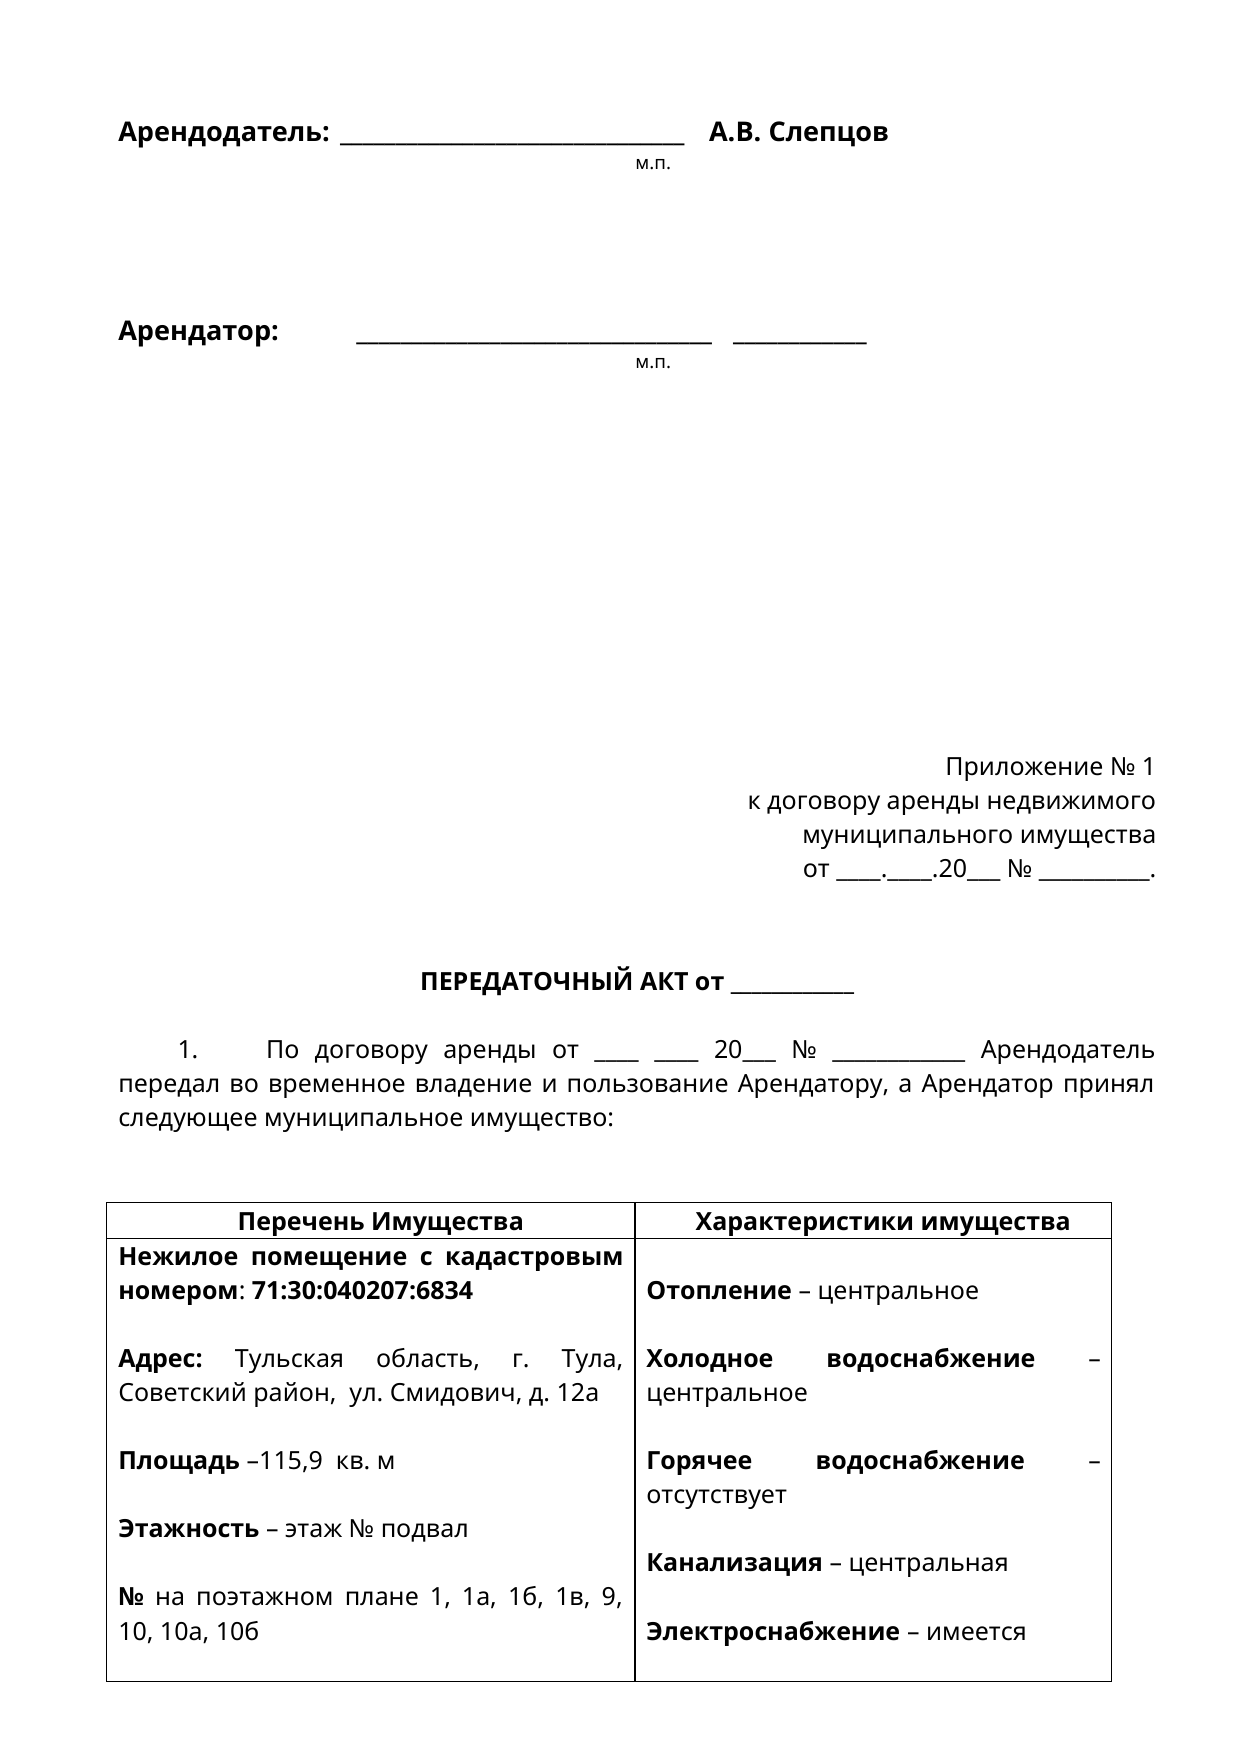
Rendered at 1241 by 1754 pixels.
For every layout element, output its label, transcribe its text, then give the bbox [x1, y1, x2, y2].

text к договору аренды недвижимого [99, 782, 1156, 816]
table_cell Нежилое помещение с кадастровым номером: 71:30:040207:6834 Адрес: Тульская область, г. Тула, Советский район, ул. Смидович, д. 12а Площадь –115,9 кв. м Этажность – этаж № подвал № на поэтажном плане 1, 1а, 1б, 1в, 9, 10, 10а, 10б [107, 1239, 634, 1681]
table_cell Отопление – центральное Холодное водоснабжение – центральное Горячее водоснабжение – отсутствует Канализация – центральная Электроснабжение – имеется [636, 1239, 1111, 1681]
table_header Характеристики имущества [636, 1203, 1111, 1237]
table_header Перечень Имущества [107, 1203, 634, 1237]
text м.п. [215, 149, 1137, 175]
text муниципального имущества [99, 816, 1156, 850]
text Арендатор: ________________________________ ____________ [118, 311, 1137, 348]
list По договору аренды от ____ ____ 20___ № ____________ Арендодатель передал во временное владение и пользование Арендатору, а Арендатор принял следующее муниципальное имущество: [118, 1032, 1156, 1134]
text Арендодатель: _______________________________ А.В. Слепцов [118, 112, 1137, 149]
text Приложение № 1 [99, 748, 1156, 782]
text ПЕРЕДАТОЧНЫЙ АКТ от ____________ [99, 964, 1156, 998]
text от ____.____.20___ № __________. [99, 850, 1156, 884]
text м.п. [215, 348, 1137, 373]
